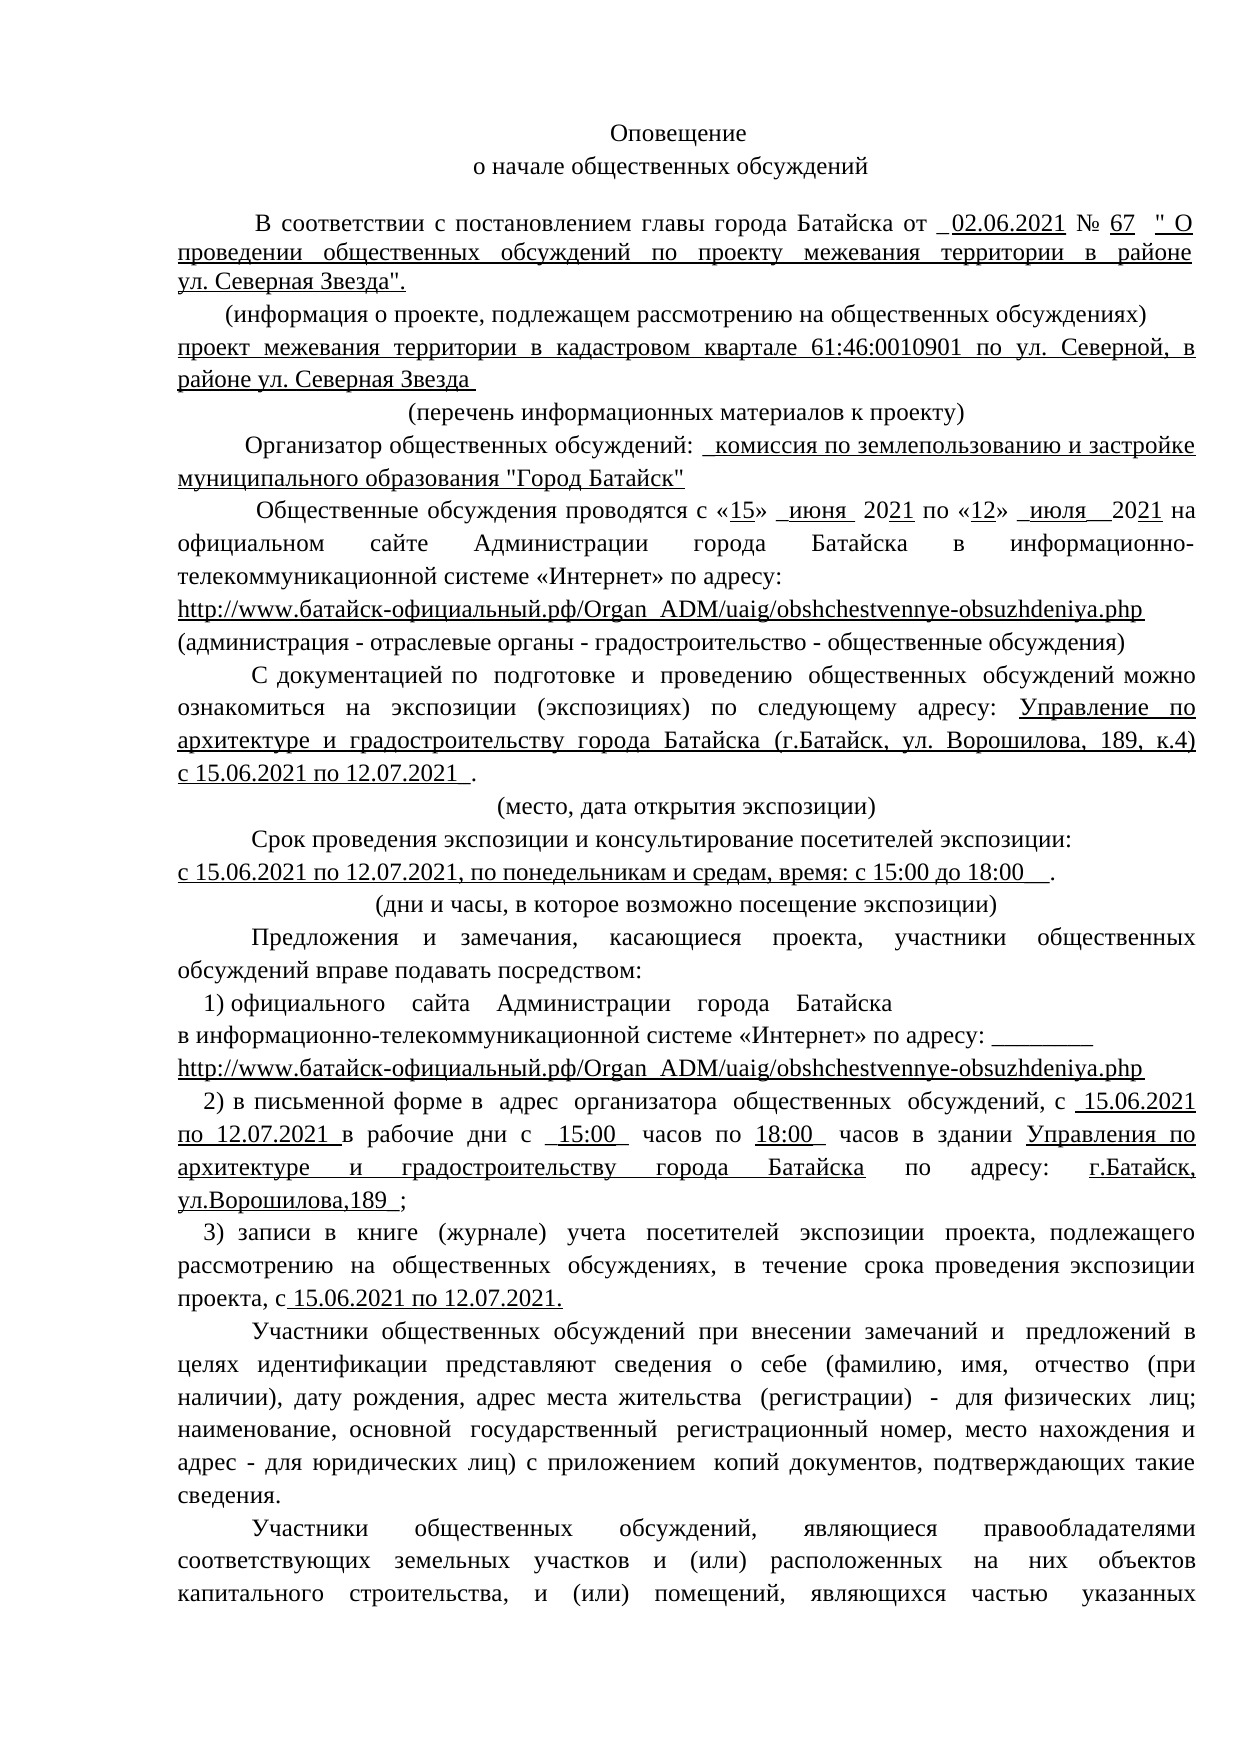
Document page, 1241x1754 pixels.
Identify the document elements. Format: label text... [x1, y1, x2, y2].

text С документацией по подготовке и проведению общественных обсуждений можно ознакомиться на экспозиции (экспозициях) по следующему адресу: Управление по архитектуре и градостроительству города Батайска_(г.Батайск, ул. Ворошилова, 189, к.4) с 15.06.2021 по 12.07.2021_. [177, 656, 1196, 750]
text Предложения и замечания, касающиеся проекта, участники общественных обсуждений вправе подавать посредством: [177, 918, 1196, 984]
text http://www.батайск-официальный.рф/Organ_ADM/uaig/obshchestvennye-obsuzhdeniya.php [177, 590, 1196, 623]
text 1) официального сайта Администрации города Батайска [177, 984, 1196, 1017]
text Общественные обсуждения проводятся с «15» _июня 2021 по «12» _июля__2021 на официальном сайте Администрации города Батайска в информационно-телекоммуникационной системе «Интернет» по адресу: [177, 492, 1196, 590]
text (информация о проекте, подлежащем рассмотрению на общественных обсуждениях) [177, 295, 1196, 327]
text проект межевания территории в кадастровом квартале 61:46:0010901 по ул. Северной, в районе ул. Северная Звезда [177, 358, 1196, 393]
text о начале общественных обсуждений [177, 147, 1196, 180]
text С документацией по подготовке и проведению общественных обсуждений можно ознакомиться на экспозиции (экспозициях) по следующему адресу: Управление по архитектуре и градостроительству города Батайска_(г.Батайск, ул. Ворошилова, 189, к.4) с 15.06.2021 по 12.07.2021_. [177, 752, 1196, 787]
text (место, дата открытия экспозиции) [177, 787, 1196, 820]
text с 15.06.2021 по 12.07.2021, по понедельникам и средам, время: с 15:00 до 18:00__. [177, 852, 1196, 885]
text 3) записи в книге (журнале) учета посетителей экспозиции проекта, подлежащего рассмотрению на общественных обсуждениях, в течение срока проведения экспозиции проекта, с 15.06.2021 по 12.07.2021. [177, 1213, 1196, 1312]
text проект межевания территории в кадастровом квартале 61:46:0010901 по ул. Северной, в районе ул. Северная Звезда [177, 327, 1196, 357]
text (администрация - отраслевые органы - градостроительство - общественные обсуждения) [177, 623, 1196, 656]
text http://www.батайск-официальный.рф/Organ_ADM/uaig/obshchestvennye-obsuzhdeniya.php [177, 1049, 1196, 1082]
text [177, 1509, 1196, 1607]
text В соответствии с постановлением главы города Батайска от _02.06.2021 № 67 " О проведении общественных обсуждений по проекту межевания территории в районе ул. Северная Звезда". [177, 180, 1193, 295]
text (дни и часы, в которое возможно посещение экспозиции) [177, 885, 1196, 918]
text Организатор общественных обсуждений: _комиссия по землепользованию и застройке муниципального образования "Город Батайск" [177, 426, 1196, 492]
text Участники общественных обсуждений при внесении замечаний и предложений в целях идентификации представляют сведения о себе (фамилию, имя, отчество (при наличии), дату рождения, адрес места жительства (регистрации) - для физических лиц; наименование, основной государственный регистрационный номер, место нахождения и адрес - для юридических лиц) с приложением копий документов, подтверждающих такие сведения. [177, 1312, 1196, 1509]
text Срок проведения экспозиции и консультирование посетителей экспозиции: [177, 820, 1196, 852]
text (перечень информационных материалов к проекту) [177, 393, 1196, 426]
text Оповещение [177, 118, 1196, 147]
text 2) в письменной форме в адрес организатора общественных обсуждений, с 15.06.2021 по 12.07.2021 в рабочие дни с _15:00_ часов по 18:00_ часов в здании Управления по архитектуре и градостроительству города Батайска по адресу: г.Батайск, ул.Ворошилова,189_; [177, 1082, 1196, 1213]
text в информационно-телекоммуникационной системе «Интернет» по адресу: ________ [177, 1017, 1196, 1049]
